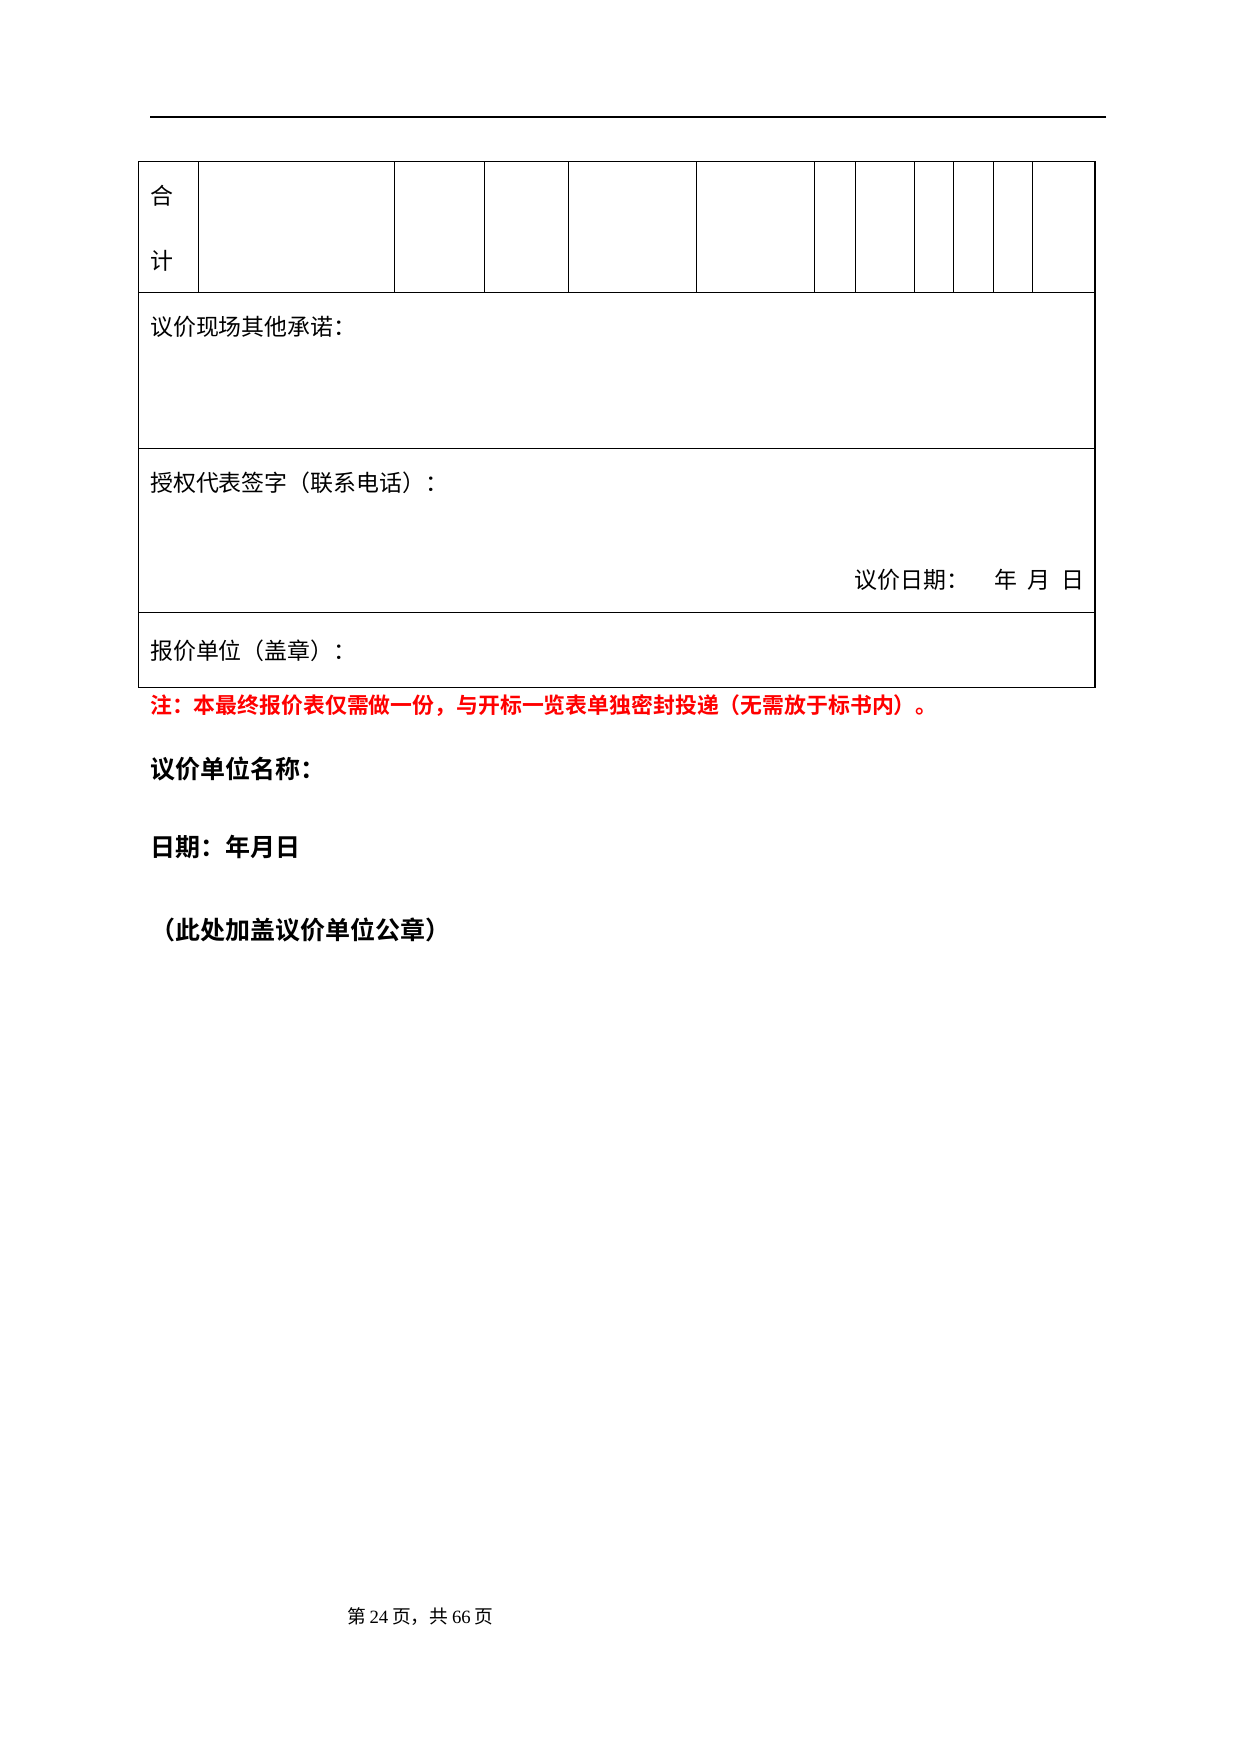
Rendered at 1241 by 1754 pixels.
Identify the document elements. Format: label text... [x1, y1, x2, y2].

text 日期：年月日 [150, 813, 1106, 878]
table_cell [485, 162, 568, 292]
table_cell [915, 162, 953, 292]
table_cell [954, 162, 993, 292]
table_cell [1033, 162, 1094, 292]
table_cell [994, 162, 1032, 292]
table_cell [856, 162, 914, 292]
table_cell [697, 162, 814, 292]
text （此处加盖议价单位公章） [150, 896, 1106, 961]
table_cell [569, 162, 696, 292]
table_cell [815, 162, 855, 292]
table_cell 议价现场其他承诺： [139, 293, 1094, 448]
text 议价单位名称： [150, 735, 1106, 800]
table_cell 报价单位（盖章）： [139, 613, 1094, 687]
table_cell [395, 162, 484, 292]
text 注：本最终报价表仅需做一份，与开标一览表单独密封投递（无需放于标书内）。 [150, 688, 1106, 719]
table_cell [199, 162, 394, 292]
table_cell 合计 [139, 162, 198, 292]
table_cell 授权代表签字（联系电话）： 议价日期： 年 月 日 [139, 449, 1094, 612]
